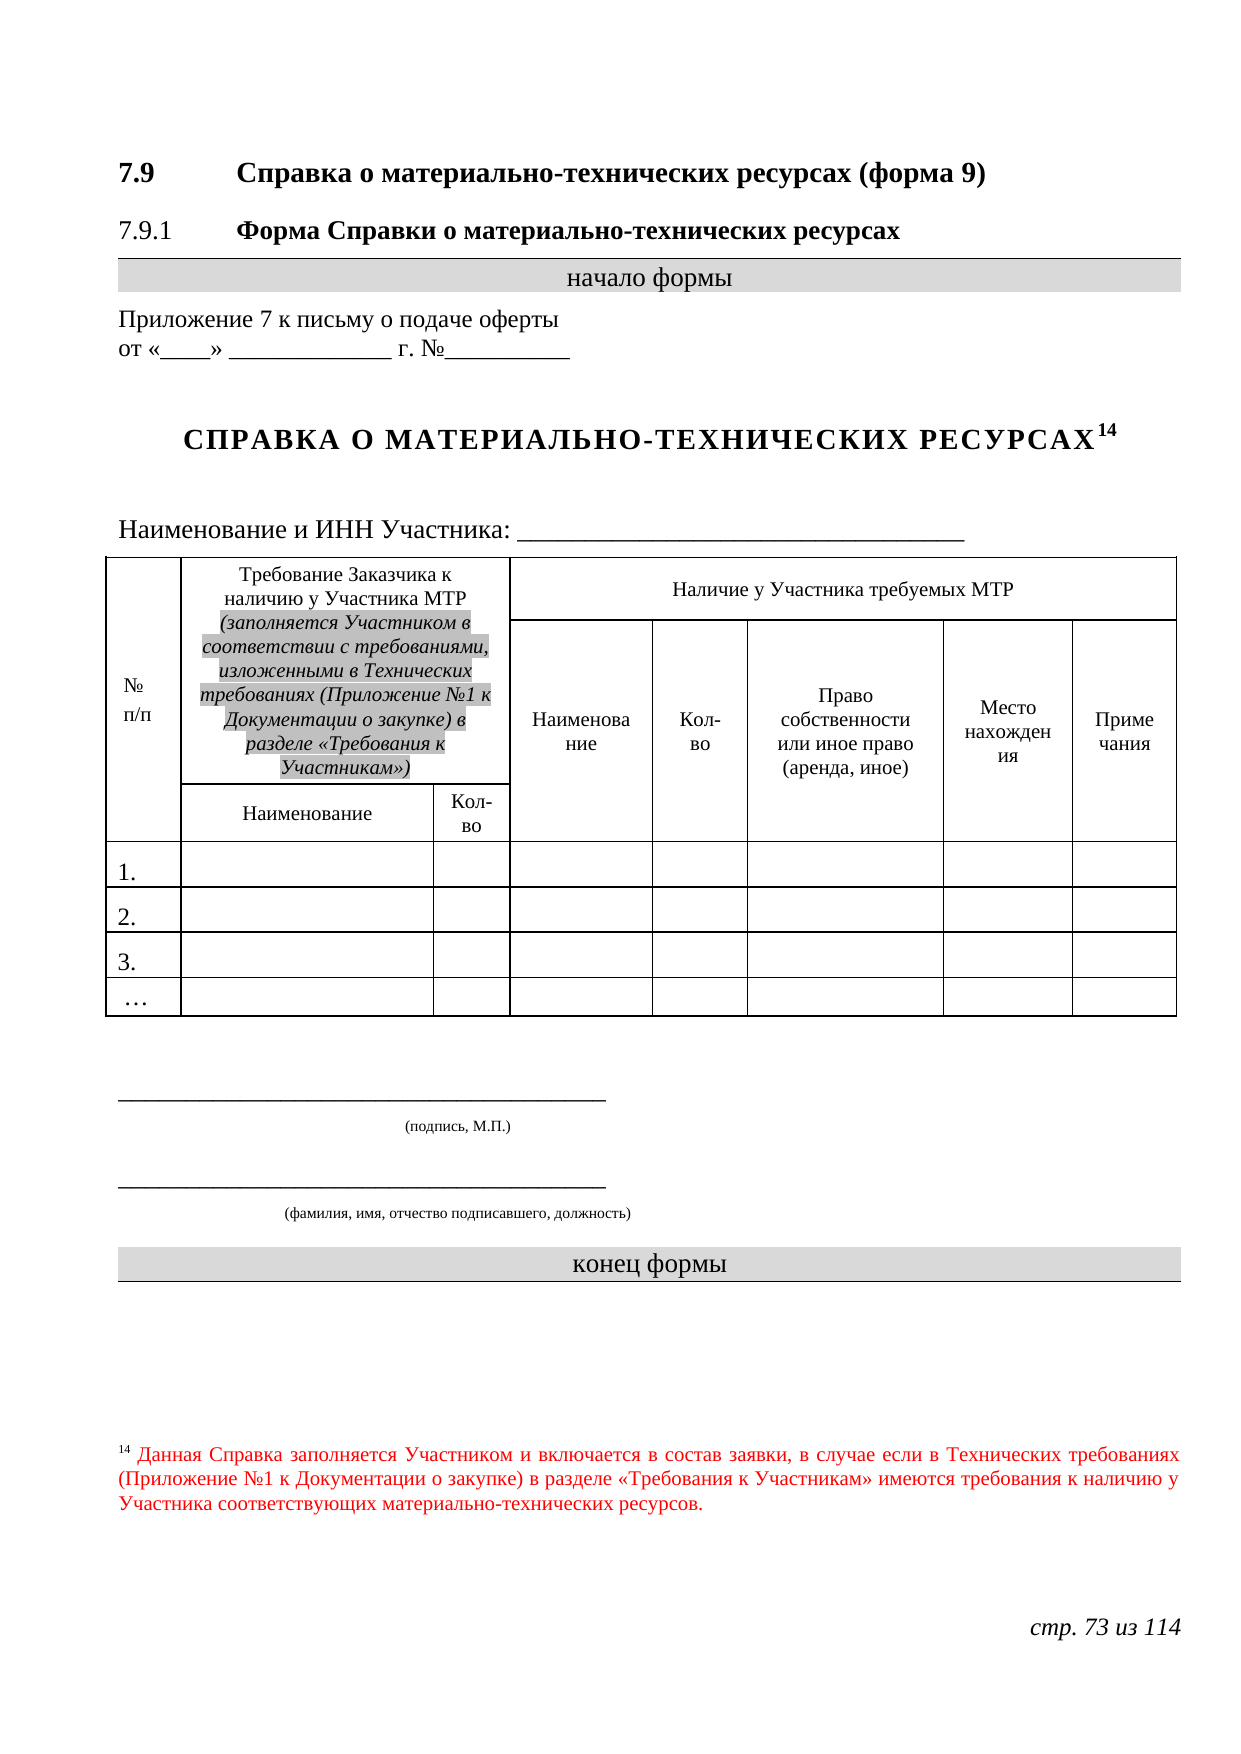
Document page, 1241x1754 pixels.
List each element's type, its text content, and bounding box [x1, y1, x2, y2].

table_cell Наименование [511, 621, 652, 841]
table_cell [944, 978, 1072, 1015]
table_cell [511, 933, 652, 976]
table_cell Место нахождения [944, 621, 1072, 841]
text Наименование и ИНН Участника: _________________________________ [118, 513, 1181, 544]
text Форма Справки о материально-технических ресурсах [118, 214, 1181, 245]
table_cell … [107, 978, 180, 1015]
table_cell [1073, 933, 1176, 976]
table_cell [511, 978, 652, 1015]
text Справка о материально-технических ресурсах [118, 418, 1181, 457]
table_cell [434, 888, 509, 931]
table_cell [511, 842, 652, 886]
table_cell Право собственности или иное право (аренда, иное) [748, 621, 943, 841]
table_cell [653, 978, 747, 1015]
text (фамилия, имя, отчество подписавшего, должность) [118, 1204, 797, 1235]
table_cell [182, 978, 433, 1015]
table_cell [653, 933, 747, 976]
table_cell [182, 842, 433, 886]
table_cell [944, 842, 1072, 886]
table_cell [653, 842, 747, 886]
subtitle Справка о материально-технических ресурсах (форма 9) [118, 156, 1181, 189]
table_header Требование Заказчика к наличию у Участника МТР (заполняется Участником в соответствии с требованиями, изложенными в Технических требованиях (Приложение №1 к Документации о закупке) в разделе «Требования к Участникам») [182, 558, 509, 783]
table_cell [434, 933, 509, 976]
text (подпись, М.П.) [118, 1116, 797, 1148]
table_cell [653, 888, 747, 931]
table_cell [434, 978, 509, 1015]
table_cell [511, 888, 652, 931]
table_cell [748, 978, 943, 1015]
table_cell Кол-во [653, 621, 747, 841]
table_cell Наименование [182, 785, 433, 841]
table_cell [1073, 888, 1176, 931]
table_cell [434, 842, 509, 886]
table_cell [748, 933, 943, 976]
table_cell [182, 933, 433, 976]
text начало формы [118, 259, 1181, 292]
table_cell [944, 933, 1072, 976]
table_cell Кол-во [434, 785, 509, 841]
table_cell [1073, 842, 1176, 886]
table_header Наличие у Участника требуемых МТР [511, 558, 1176, 619]
table_cell [1073, 978, 1176, 1015]
table_cell Примечания [1073, 621, 1176, 841]
table_cell [107, 842, 180, 886]
table_cell [107, 933, 180, 976]
table_cell [182, 888, 433, 931]
table_cell [944, 888, 1072, 931]
table_cell [748, 888, 943, 931]
text Приложение 7 к письму о подаче оферты от «____» _____________ г. №__________ [118, 304, 1181, 362]
table_header № п/п [107, 558, 180, 841]
text ____________________________________ [118, 1160, 1181, 1191]
text ____________________________________ [118, 1073, 1181, 1104]
table_cell [748, 842, 943, 886]
table_cell [107, 888, 180, 931]
text конец формы [118, 1247, 1181, 1281]
